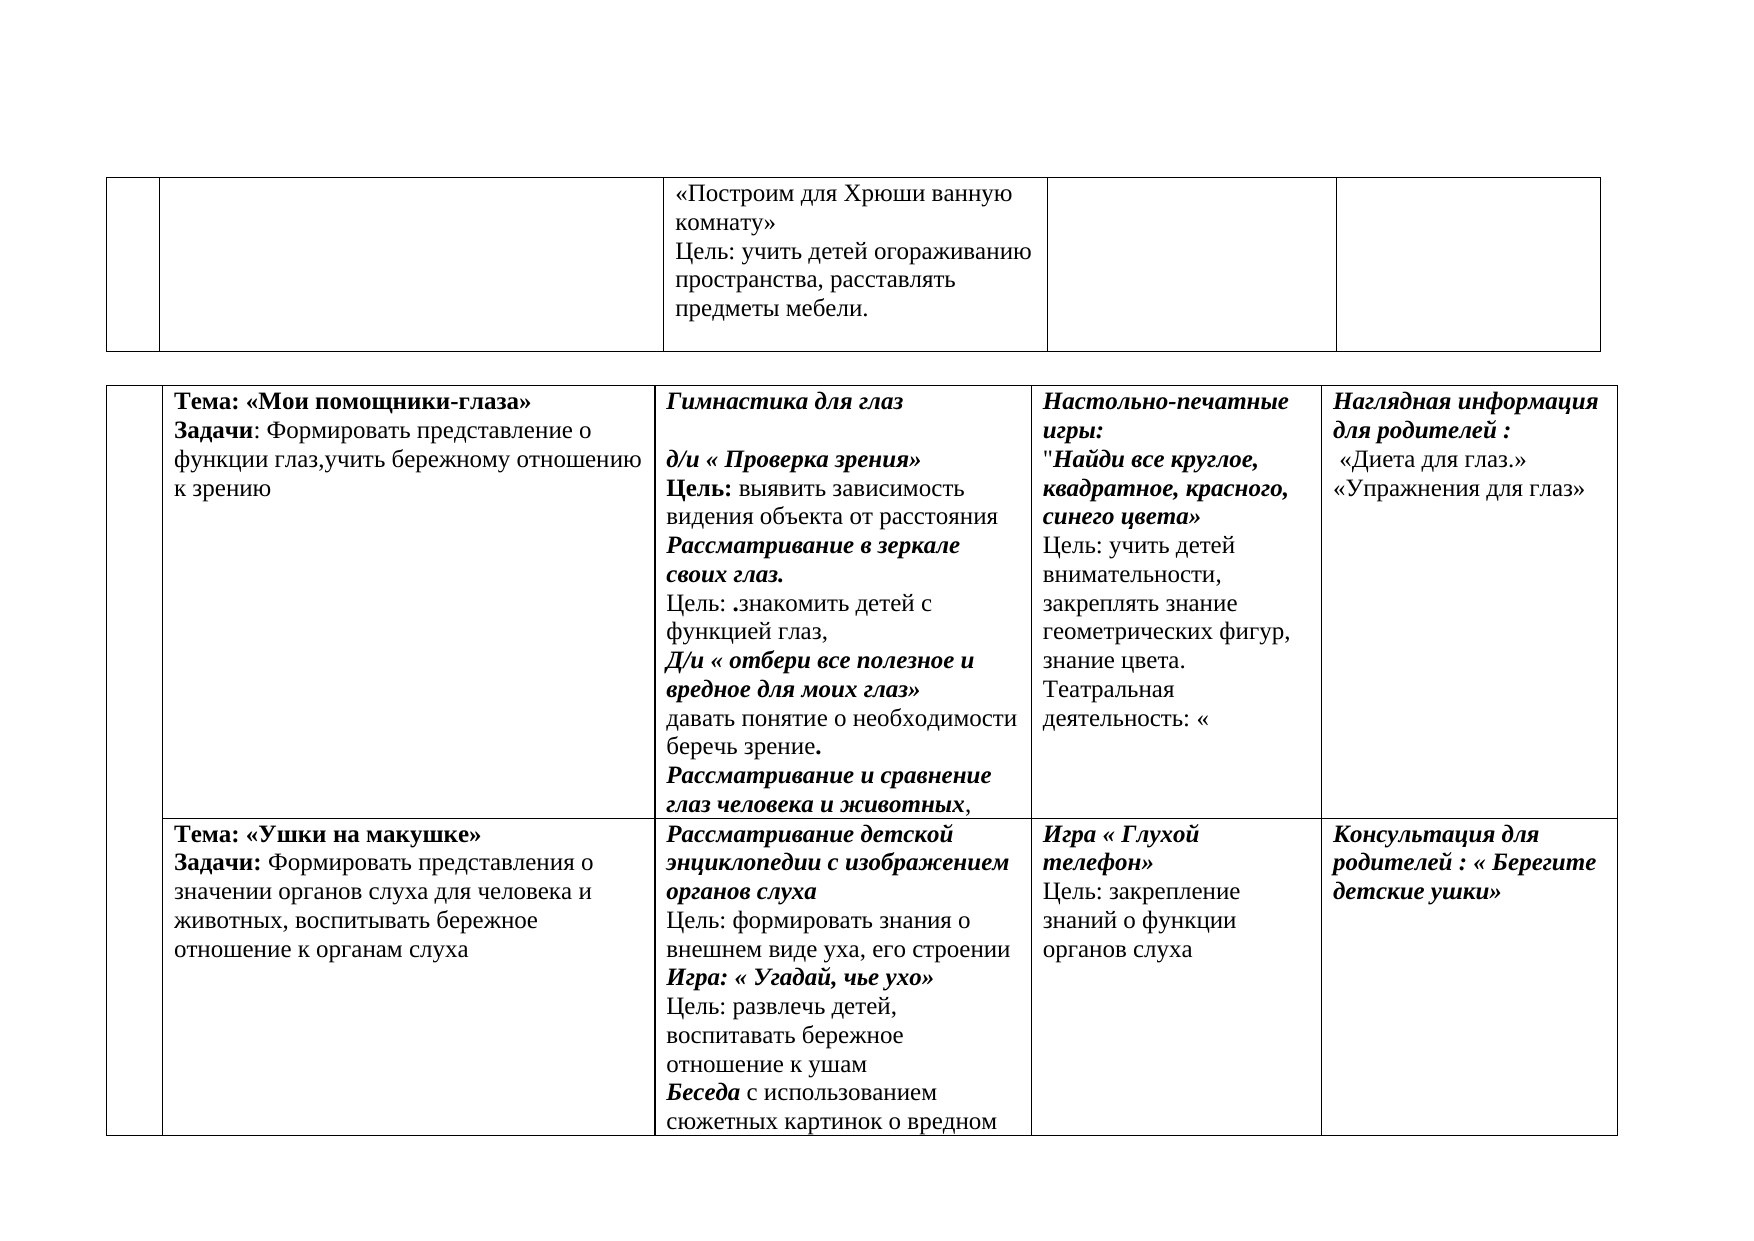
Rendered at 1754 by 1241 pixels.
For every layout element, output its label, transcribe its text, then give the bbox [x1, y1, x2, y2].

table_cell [664, 178, 1047, 351]
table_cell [1032, 819, 1321, 1135]
table_header [107, 386, 162, 1135]
table_header Тема: «Мои помощники-глаза» Задачи: Формировать представление о функции глаз,учить бережному отношению к зрению [163, 386, 654, 818]
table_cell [1337, 178, 1600, 351]
table_header Настольно-печатные игры: "Найди все круглое, квадратное, красного, синего цвета» Цель: учить детей внимательности, закреплять знание геометрических фигур, знание цвета. Театральная деятельность: « [1032, 386, 1321, 818]
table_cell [1048, 178, 1336, 351]
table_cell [656, 819, 1031, 1135]
table_header Гимнастика для глаз д/и « Проверка зрения» Цель: выявить зависимость видения объекта от расстояния Рассматривание в зеркале своих глаз. Цель: .знакомить детей с функцией глаз, Д/и « отбери все полезное и вредное для моих глаз» давать понятие о необходимости беречь зрение. Рассматривание и сравнение глаз человека и животных, [656, 386, 1031, 818]
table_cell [163, 819, 654, 1135]
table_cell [160, 178, 663, 351]
table_cell [107, 178, 159, 351]
table_header Наглядная информация для родителей : «Диета для глаз.» «Упражнения для глаз» [1322, 386, 1617, 818]
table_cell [1322, 819, 1617, 1135]
